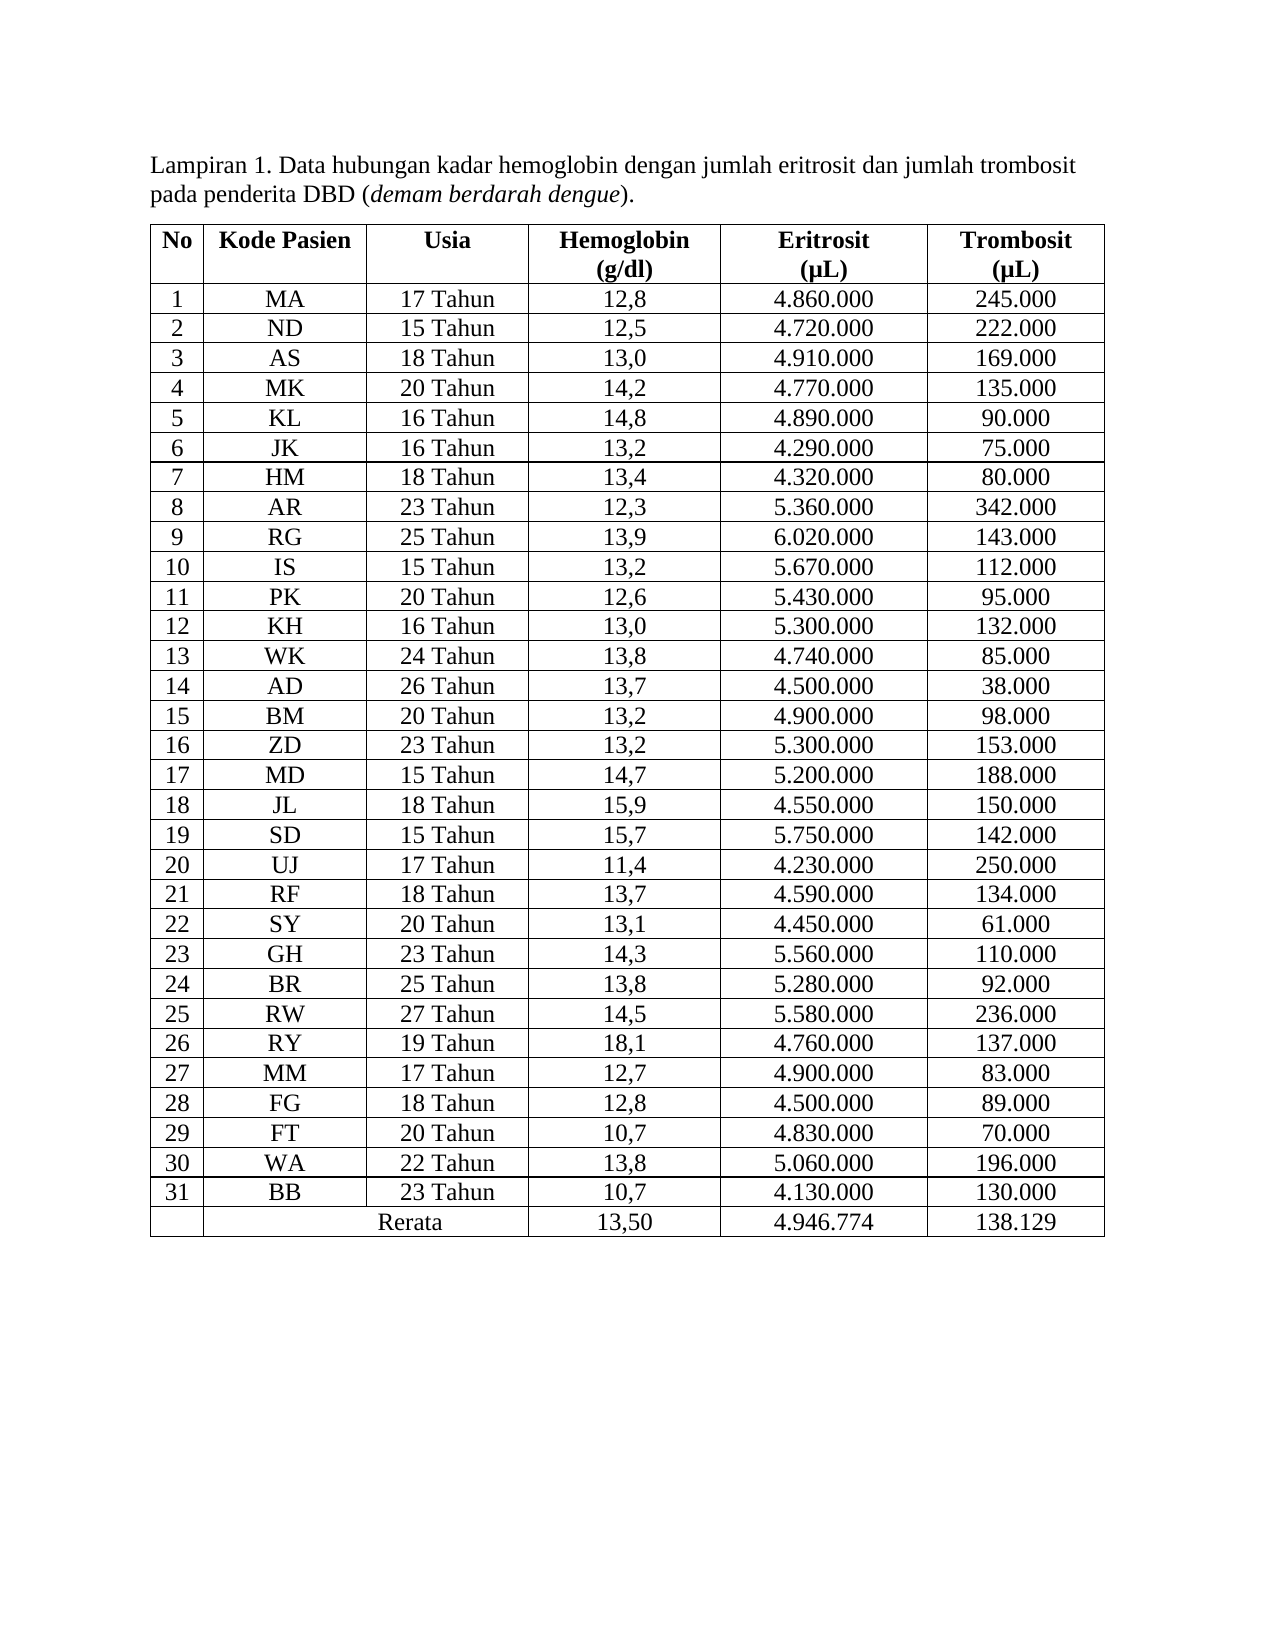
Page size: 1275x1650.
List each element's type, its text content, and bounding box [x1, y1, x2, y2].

table_cell 24 [151, 969, 203, 998]
table_cell 4.740.000 [721, 641, 927, 670]
table_cell 85.000 [928, 641, 1104, 670]
table_cell 250.000 [928, 850, 1104, 878]
table_cell 4.320.000 [721, 463, 927, 491]
table_cell 27 [151, 1058, 203, 1087]
table_cell 110.000 [928, 939, 1104, 968]
table_cell 23 Tahun [367, 731, 528, 759]
table_cell 5.060.000 [721, 1148, 927, 1176]
table_cell BR [204, 969, 366, 998]
table_cell 20 Tahun [367, 701, 528, 729]
table_cell 29 [151, 1118, 203, 1147]
table_cell 5.300.000 [721, 611, 927, 640]
table_cell 16 Tahun [367, 403, 528, 432]
table_cell BB [204, 1178, 366, 1206]
table_cell 18,1 [529, 1029, 720, 1057]
table_cell 20 Tahun [367, 582, 528, 610]
table_cell [204, 1207, 366, 1236]
table_cell 20 Tahun [367, 373, 528, 402]
table_cell 4.230.000 [721, 850, 927, 878]
table_cell ND [204, 314, 366, 342]
table_cell 142.000 [928, 820, 1104, 849]
table_cell 95.000 [928, 582, 1104, 610]
table_cell RG [204, 522, 366, 551]
table_cell 222.000 [928, 314, 1104, 342]
table_cell RF [204, 880, 366, 908]
table_cell 153.000 [928, 731, 1104, 759]
table_cell 18 Tahun [367, 1088, 528, 1117]
table_cell 14,3 [529, 939, 720, 968]
table_cell 92.000 [928, 969, 1104, 998]
table_cell 19 [151, 820, 203, 849]
table_cell 22 [151, 909, 203, 938]
table_cell 112.000 [928, 552, 1104, 581]
table_cell 4.130.000 [721, 1178, 927, 1206]
table_cell 5.670.000 [721, 552, 927, 581]
table_cell 23 Tahun [367, 939, 528, 968]
table_cell 12,3 [529, 492, 720, 521]
table_cell 12 [151, 611, 203, 640]
table_cell 4.550.000 [721, 790, 927, 819]
table_cell RW [204, 999, 366, 1027]
table_cell 4.500.000 [721, 671, 927, 700]
table_cell 4.760.000 [721, 1029, 927, 1057]
table_cell 342.000 [928, 492, 1104, 521]
table_cell 89.000 [928, 1088, 1104, 1117]
table_cell HM [204, 463, 366, 491]
table_cell RY [204, 1029, 366, 1057]
table_cell FG [204, 1088, 366, 1117]
table_cell 90.000 [928, 403, 1104, 432]
table_cell 25 Tahun [367, 522, 528, 551]
table_cell 13,2 [529, 433, 720, 461]
table_cell 15 Tahun [367, 314, 528, 342]
table_cell 4.450.000 [721, 909, 927, 938]
table_cell 61.000 [928, 909, 1104, 938]
table_header Trombosit (µL) [928, 225, 1104, 283]
table_cell 7 [151, 463, 203, 491]
table_header Hemoglobin (g/dl) [529, 225, 720, 283]
table_cell 26 Tahun [367, 671, 528, 700]
table_cell GH [204, 939, 366, 968]
table_cell 18 Tahun [367, 463, 528, 491]
table_cell 10 [151, 552, 203, 581]
table_header Usia [367, 225, 528, 283]
table_cell WA [204, 1148, 366, 1176]
table_cell 15 Tahun [367, 820, 528, 849]
table_cell JK [204, 433, 366, 461]
table_cell 5.750.000 [721, 820, 927, 849]
table_cell 26 [151, 1029, 203, 1057]
table_cell 4.290.000 [721, 433, 927, 461]
table_cell 4 [151, 373, 203, 402]
table_cell 10,7 [529, 1178, 720, 1206]
table_cell 4.890.000 [721, 403, 927, 432]
table_cell 13,50 [529, 1207, 720, 1236]
table_cell 169.000 [928, 343, 1104, 372]
table_cell MK [204, 373, 366, 402]
table_cell 130.000 [928, 1178, 1104, 1206]
table_cell 134.000 [928, 880, 1104, 908]
table_cell 3 [151, 343, 203, 372]
table_cell 138.129 [928, 1207, 1104, 1236]
table_cell 12,5 [529, 314, 720, 342]
table_cell 13,0 [529, 343, 720, 372]
table_cell KL [204, 403, 366, 432]
table_cell 8 [151, 492, 203, 521]
table_cell 98.000 [928, 701, 1104, 729]
table_cell 30 [151, 1148, 203, 1176]
table_cell UJ [204, 850, 366, 878]
table_cell 23 Tahun [367, 492, 528, 521]
table_cell MD [204, 760, 366, 789]
table_cell 13,2 [529, 552, 720, 581]
table_cell 245.000 [928, 284, 1104, 312]
table_cell 132.000 [928, 611, 1104, 640]
table_cell 15 Tahun [367, 760, 528, 789]
table_cell 70.000 [928, 1118, 1104, 1147]
table_cell 4.900.000 [721, 1058, 927, 1087]
table_cell 17 Tahun [367, 850, 528, 878]
table_cell SD [204, 820, 366, 849]
table_cell 18 Tahun [367, 343, 528, 372]
table_cell ZD [204, 731, 366, 759]
table_cell 4.590.000 [721, 880, 927, 908]
table_cell 13,7 [529, 880, 720, 908]
table_cell 143.000 [928, 522, 1104, 551]
table_cell 19 Tahun [367, 1029, 528, 1057]
table_cell 6 [151, 433, 203, 461]
table_cell PK [204, 582, 366, 610]
table_cell JL [204, 790, 366, 819]
table_cell MA [204, 284, 366, 312]
table_cell 6.020.000 [721, 522, 927, 551]
table_cell 5.580.000 [721, 999, 927, 1027]
table_cell MM [204, 1058, 366, 1087]
table_cell 16 [151, 731, 203, 759]
table_cell 4.946.774 [721, 1207, 927, 1236]
table_cell 13,7 [529, 671, 720, 700]
table_cell AS [204, 343, 366, 372]
table_cell 21 [151, 880, 203, 908]
table_cell 18 [151, 790, 203, 819]
table_cell 5.560.000 [721, 939, 927, 968]
table_cell 11,4 [529, 850, 720, 878]
table_cell 13,2 [529, 731, 720, 759]
table_cell 236.000 [928, 999, 1104, 1027]
table_cell 11 [151, 582, 203, 610]
table_cell AR [204, 492, 366, 521]
table_cell 20 Tahun [367, 1118, 528, 1147]
table_cell 10,7 [529, 1118, 720, 1147]
table_cell BM [204, 701, 366, 729]
table_header Kode Pasien [204, 225, 366, 283]
table_cell 12,8 [529, 1088, 720, 1117]
table_cell 18 Tahun [367, 790, 528, 819]
table_cell 5.300.000 [721, 731, 927, 759]
table_cell 17 [151, 760, 203, 789]
table_cell 4.720.000 [721, 314, 927, 342]
table_cell 20 [151, 850, 203, 878]
table_cell AD [204, 671, 366, 700]
table_cell SY [204, 909, 366, 938]
table_cell 5.360.000 [721, 492, 927, 521]
table_cell 2 [151, 314, 203, 342]
table_cell 16 Tahun [367, 611, 528, 640]
table_cell 27 Tahun [367, 999, 528, 1027]
table_cell 75.000 [928, 433, 1104, 461]
table_cell 25 Tahun [367, 969, 528, 998]
table_cell 38.000 [928, 671, 1104, 700]
table_cell 12,7 [529, 1058, 720, 1087]
table_cell 14,7 [529, 760, 720, 789]
table_cell 25 [151, 999, 203, 1027]
table_cell 15,7 [529, 820, 720, 849]
table_cell 28 [151, 1088, 203, 1117]
table_cell 188.000 [928, 760, 1104, 789]
table_cell 15 Tahun [367, 552, 528, 581]
table_cell 13,1 [529, 909, 720, 938]
table_cell 4.830.000 [721, 1118, 927, 1147]
table_cell 13,9 [529, 522, 720, 551]
table_cell [151, 1207, 203, 1236]
table_cell 13,8 [529, 641, 720, 670]
table_cell Rerata [366, 1207, 528, 1236]
table_cell 15 [151, 701, 203, 729]
table_cell 83.000 [928, 1058, 1104, 1087]
table_cell 14,5 [529, 999, 720, 1027]
table_cell 5.430.000 [721, 582, 927, 610]
table_cell 12,6 [529, 582, 720, 610]
table_cell IS [204, 552, 366, 581]
table_cell 20 Tahun [367, 909, 528, 938]
table_cell 5.280.000 [721, 969, 927, 998]
table_cell 13,8 [529, 969, 720, 998]
table_cell 14 [151, 671, 203, 700]
table_cell 13,2 [529, 701, 720, 729]
table_cell 14,2 [529, 373, 720, 402]
table_cell 1 [151, 284, 203, 312]
table_cell 16 Tahun [367, 433, 528, 461]
table_cell 4.770.000 [721, 373, 927, 402]
table_cell 22 Tahun [367, 1148, 528, 1176]
table_header No [151, 225, 203, 283]
table_cell 4.910.000 [721, 343, 927, 372]
table_cell 18 Tahun [367, 880, 528, 908]
table_cell 13,4 [529, 463, 720, 491]
table_cell 4.900.000 [721, 701, 927, 729]
table_cell 196.000 [928, 1148, 1104, 1176]
table_cell KH [204, 611, 366, 640]
table_cell WK [204, 641, 366, 670]
table_cell 31 [151, 1178, 203, 1206]
table_header Eritrosit (µL) [721, 225, 927, 283]
table_cell 15,9 [529, 790, 720, 819]
text Lampiran 1. Data hubungan kadar hemoglobin dengan jumlah eritrosit dan jumlah trombosit pada penderita DBD (demam berdarah dengue). [150, 150, 1125, 207]
table_cell 13,8 [529, 1148, 720, 1176]
table_cell 14,8 [529, 403, 720, 432]
table_cell 137.000 [928, 1029, 1104, 1057]
table_cell 135.000 [928, 373, 1104, 402]
table_cell 4.860.000 [721, 284, 927, 312]
table_cell 13 [151, 641, 203, 670]
table_cell 24 Tahun [367, 641, 528, 670]
table_cell 23 Tahun [367, 1178, 528, 1206]
table_cell 9 [151, 522, 203, 551]
table_cell 23 [151, 939, 203, 968]
table_cell 17 Tahun [367, 284, 528, 312]
table_cell 12,8 [529, 284, 720, 312]
table_cell FT [204, 1118, 366, 1147]
table_cell 13,0 [529, 611, 720, 640]
table_cell 5.200.000 [721, 760, 927, 789]
table_cell 4.500.000 [721, 1088, 927, 1117]
table_cell 17 Tahun [367, 1058, 528, 1087]
table_cell 5 [151, 403, 203, 432]
table_cell 80.000 [928, 463, 1104, 491]
table_cell 150.000 [928, 790, 1104, 819]
